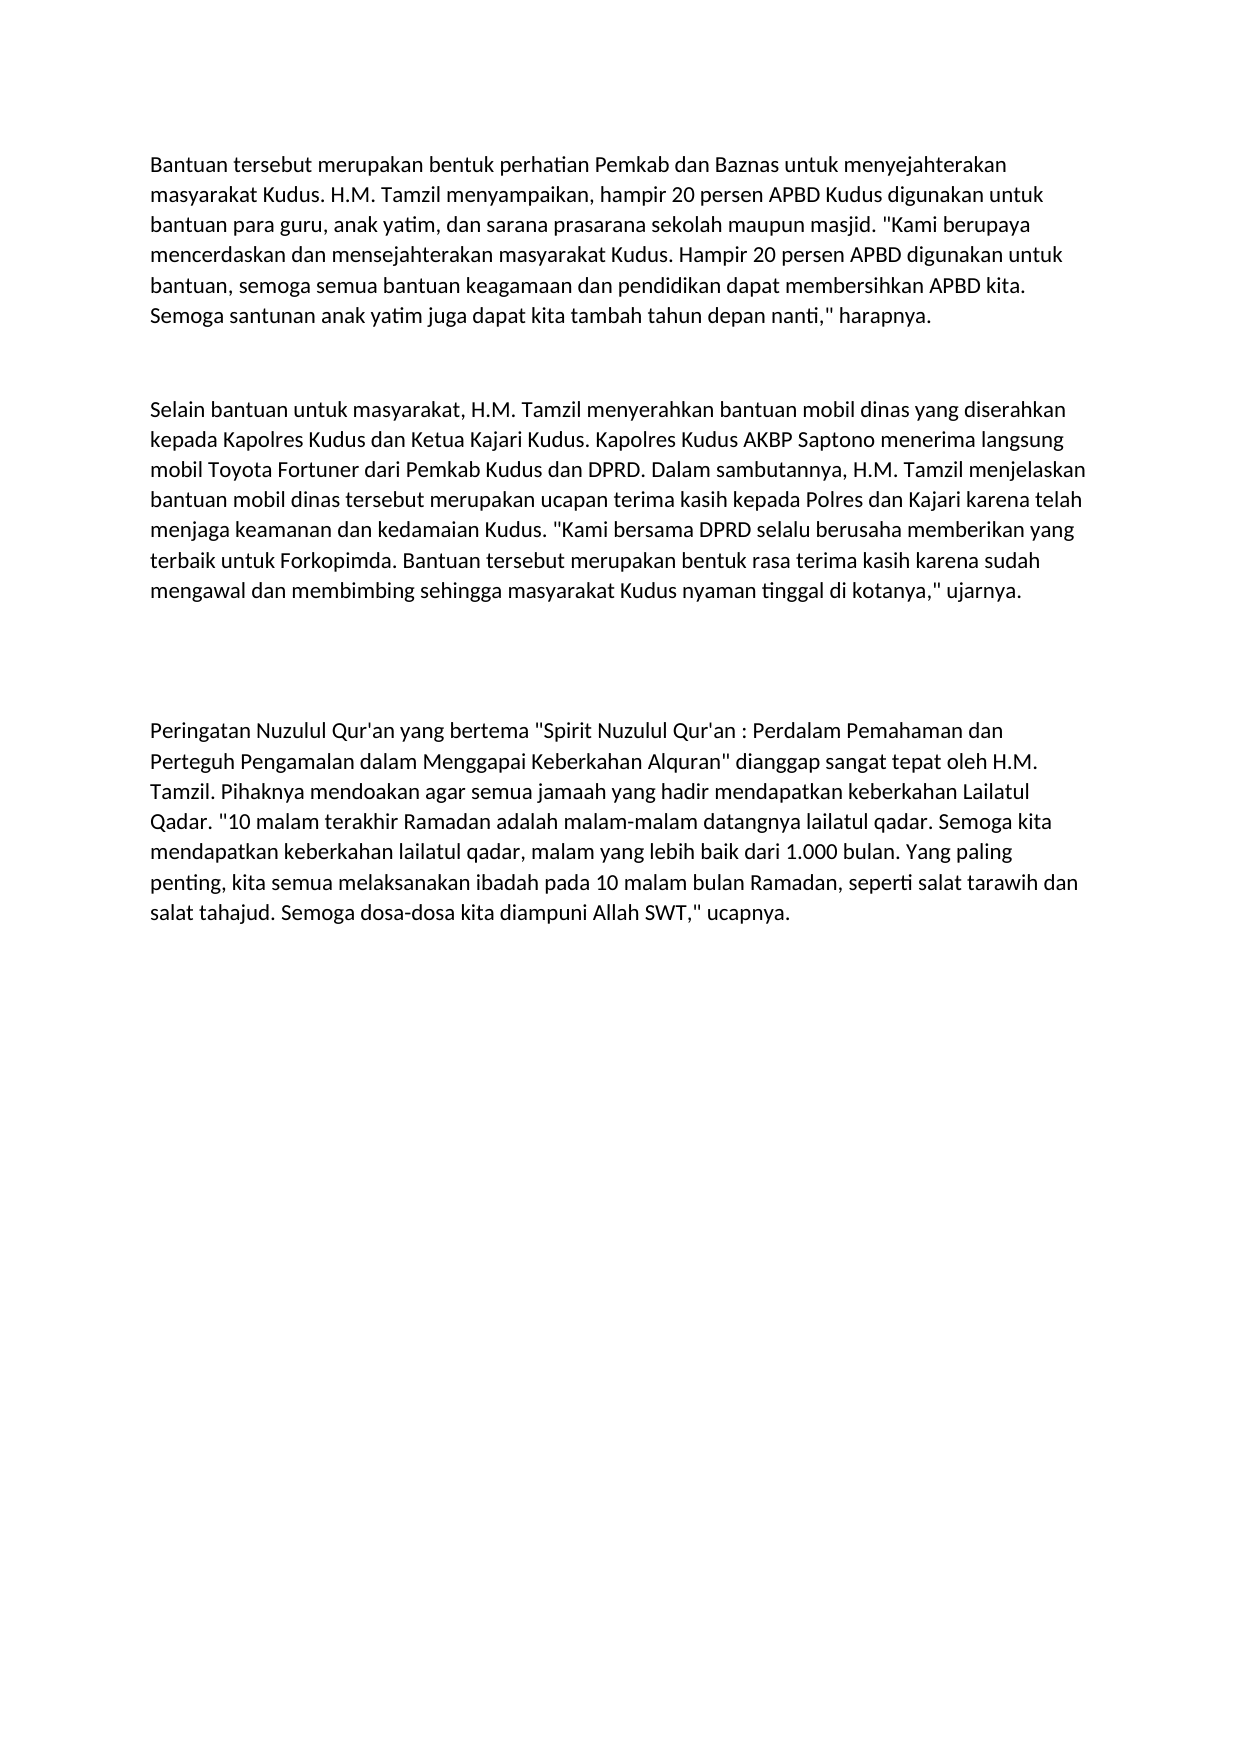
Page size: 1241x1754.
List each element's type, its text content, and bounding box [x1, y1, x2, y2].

text Peringatan Nuzulul Qur'an yang bertema "Spirit Nuzulul Qur'an : Perdalam Pemahaman dan Perteguh Pengamalan dalam Menggapai Keberkahan Alquran" dianggap sangat tepat oleh H.M. Tamzil. Pihaknya mendoakan agar semua jamaah yang hadir mendapatkan keberkahan Lailatul Qadar. "10 malam terakhir Ramadan adalah malam-malam datangnya lailatul qadar. Semoga kita mendapatkan keberkahan lailatul qadar, malam yang lebih baik dari 1.000 bulan. Yang paling penting, kita semua melaksanakan ibadah pada 10 malam bulan Ramadan, seperti salat tarawih dan salat tahajud. Semoga dosa-dosa kita diampuni Allah SWT," ucapnya. [150, 717, 1090, 926]
text Selain bantuan untuk masyarakat, H.M. Tamzil menyerahkan bantuan mobil dinas yang diserahkan kepada Kapolres Kudus dan Ketua Kajari Kudus. Kapolres Kudus AKBP Saptono menerima langsung mobil Toyota Fortuner dari Pemkab Kudus dan DPRD. Dalam sambutannya, H.M. Tamzil menjelaskan bantuan mobil dinas tersebut merupakan ucapan terima kasih kepada Polres dan Kajari karena telah menjaga keamanan dan kedamaian Kudus. "Kami bersama DPRD selalu berusaha memberikan yang terbaik untuk Forkopimda. Bantuan tersebut merupakan bentuk rasa terima kasih karena sudah mengawal dan membimbing sehingga masyarakat Kudus nyaman tinggal di kotanya," ujarnya. [150, 395, 1090, 604]
text Bantuan tersebut merupakan bentuk perhatian Pemkab dan Baznas untuk menyejahterakan masyarakat Kudus. H.M. Tamzil menyampaikan, hampir 20 persen APBD Kudus digunakan untuk bantuan para guru, anak yatim, dan sarana prasarana sekolah maupun masjid. "Kami berupaya mencerdaskan dan mensejahterakan masyarakat Kudus. Hampir 20 persen APBD digunakan untuk bantuan, semoga semua bantuan keagamaan dan pendidikan dapat membersihkan APBD kita. Semoga santunan anak yatim juga dapat kita tambah tahun depan nanti," harapnya. [150, 150, 1090, 329]
